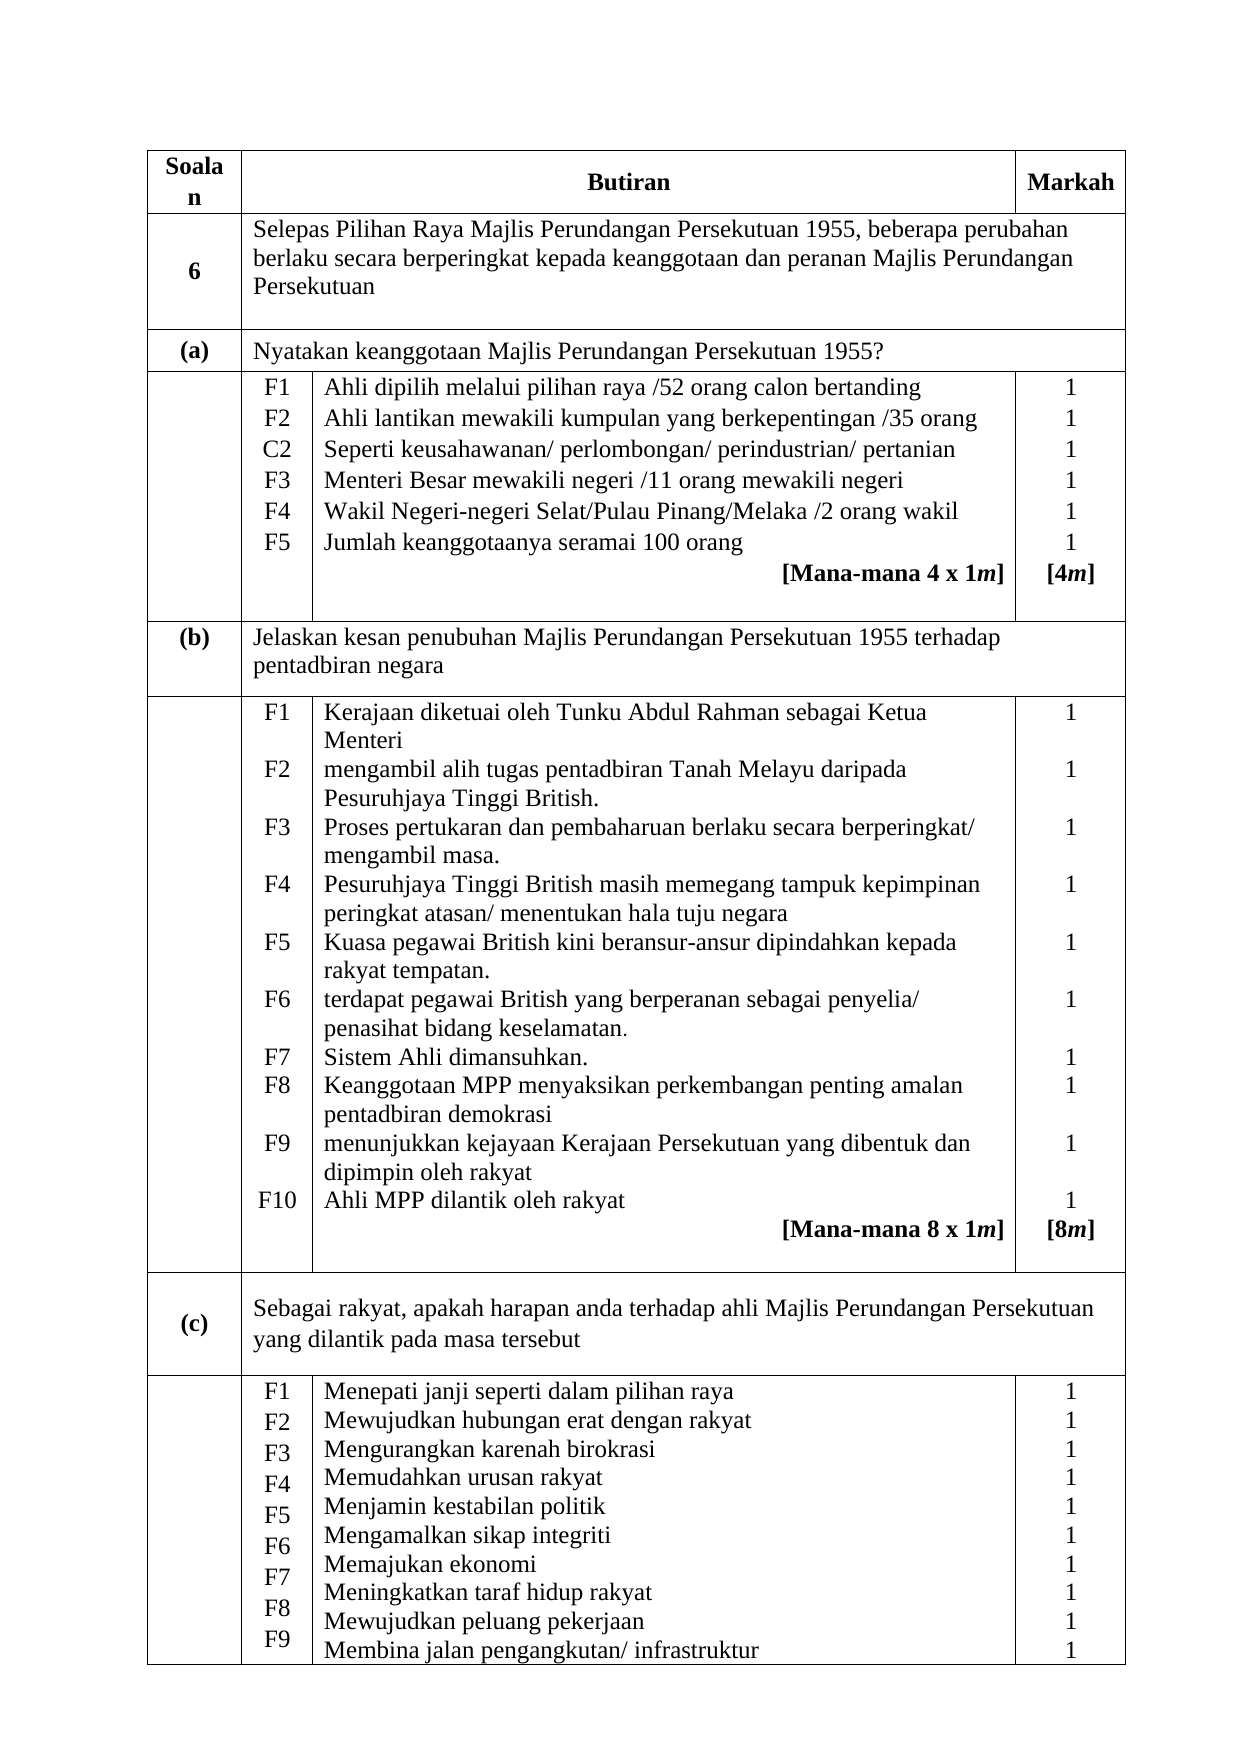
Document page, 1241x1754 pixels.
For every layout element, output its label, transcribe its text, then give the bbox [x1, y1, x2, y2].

table_cell Ahli dipilih melalui pilihan raya /52 orang calon bertanding Ahli lantikan mewakili kumpulan yang berkepentingan /35 orang Seperti keusahawanan/ perlombongan/ perindustrian/ pertanian Menteri Besar mewakili negeri /11 orang mewakili negeri Wakil Negeri-negeri Selat/Pulau Pinang/Melaka /2 orang wakil Jumlah keanggotaanya seramai 100 orang [Mana-mana 4 x 1m] [313, 372, 1015, 621]
table_cell [148, 697, 241, 1272]
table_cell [242, 1376, 312, 1664]
table_cell Kerajaan diketuai oleh Tunku Abdul Rahman sebagai Ketua Menteri mengambil alih tugas pentadbiran Tanah Melayu daripada Pesuruhjaya Tinggi British. Proses pertukaran dan pembaharuan berlaku secara berperingkat/ mengambil masa. Pesuruhjaya Tinggi British masih memegang tampuk kepimpinan peringkat atasan/ menentukan hala tuju negara Kuasa pegawai British kini beransur-ansur dipindahkan kepada rakyat tempatan. terdapat pegawai British yang berperanan sebagai penyelia/ penasihat bidang keselamatan. Sistem Ahli dimansuhkan. Keanggotaan MPP menyaksikan perkembangan penting amalan pentadbiran demokrasi menunjukkan kejayaan Kerajaan Persekutuan yang dibentuk dan dipimpin oleh rakyat Ahli MPP dilantik oleh rakyat [Mana-mana 8 x 1m] [313, 697, 1015, 1272]
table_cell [313, 1376, 1015, 1664]
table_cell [1016, 1376, 1125, 1664]
table_cell F1 F2 C2 F3 F4 F5 [242, 372, 312, 621]
table_cell 1 1 1 1 1 1 1 1 1 1 [8m] [1016, 697, 1125, 1272]
table_cell 6 [148, 214, 241, 329]
table_cell Jelaskan kesan penubuhan Majlis Perundangan Persekutuan 1955 terhadap pentadbiran negara [242, 622, 1125, 696]
table_cell (b) [148, 622, 241, 696]
table_cell F1 F2 F3 F4 F5 F6 F7 F8 F9 F10 [242, 697, 312, 1272]
table_header Markah [1016, 151, 1125, 213]
table_cell Sebagai rakyat, apakah harapan anda terhadap ahli Majlis Perundangan Persekutuan yang dilantik pada masa tersebut [242, 1273, 1125, 1375]
table_header Soalan [148, 151, 241, 213]
table_cell [148, 372, 241, 621]
table_cell 1 1 1 1 1 1 [4m] [1016, 372, 1125, 621]
table_cell Selepas Pilihan Raya Majlis Perundangan Persekutuan 1955, beberapa perubahan berlaku secara berperingkat kepada keanggotaan dan peranan Majlis Perundangan Persekutuan [242, 214, 1125, 329]
table_cell (c) [148, 1273, 241, 1375]
table_cell (a) [148, 330, 241, 371]
table_cell Nyatakan keanggotaan Majlis Perundangan Persekutuan 1955? [242, 330, 1125, 371]
table_header Butiran [242, 151, 1015, 213]
table_cell [148, 1376, 241, 1664]
